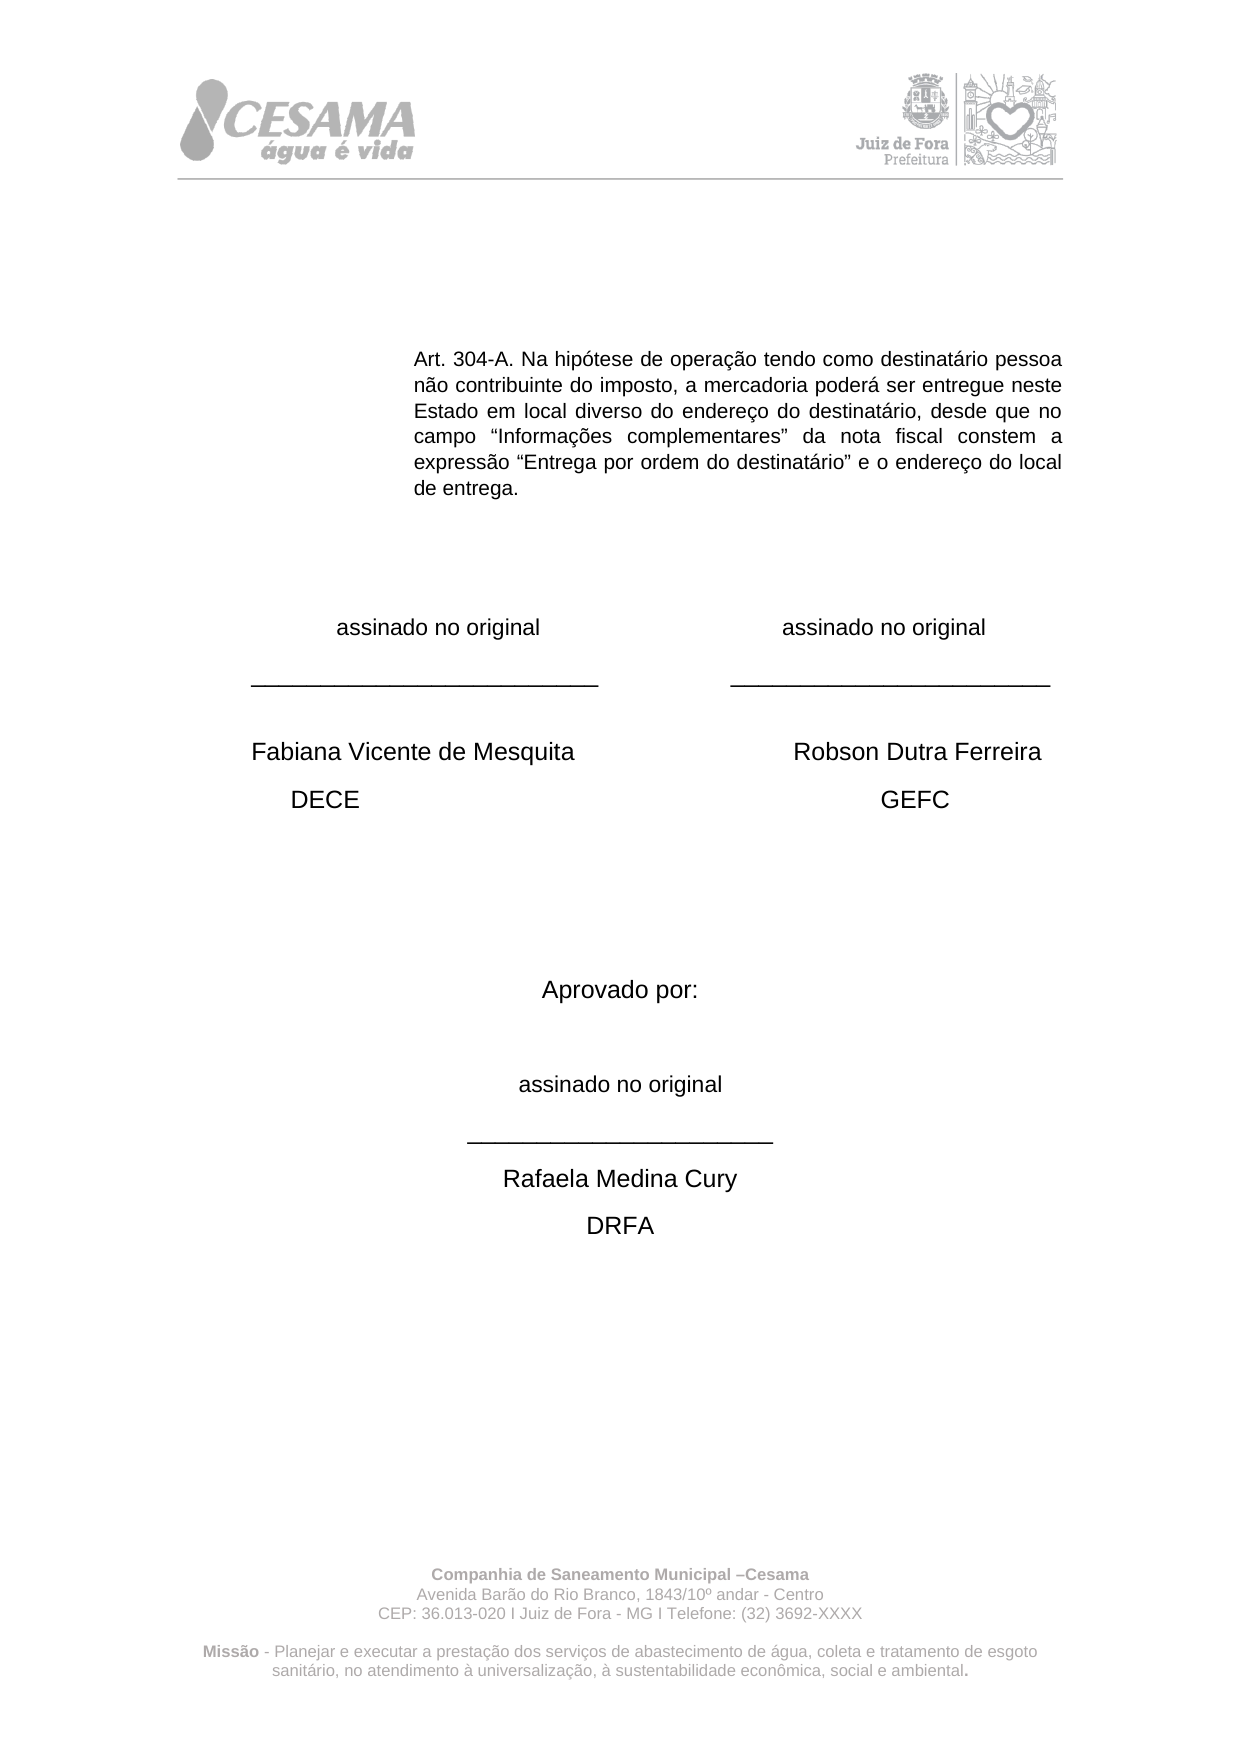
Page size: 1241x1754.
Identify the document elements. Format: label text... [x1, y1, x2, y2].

text Art. 304-A. Na hipótese de operação tendo como destinatário pessoa não contribuinte do imposto, a mercadoria poderá ser entregue neste Estado em local diverso do endereço do destinatário, desde que no campo “Informações complementares” da nota fiscal constem a expressão “Entrega por ordem do destinatário” e o endereço do local de entrega. [413, 347, 1063, 500]
text ______________________ [177, 1116, 1063, 1145]
text Aprovado por: [177, 975, 1063, 1004]
text assinado no original assinado no original [177, 614, 1063, 640]
text assinado no original [177, 1071, 1063, 1097]
text DRFA [177, 1211, 1063, 1240]
text _________________________ _______________________ [177, 659, 1063, 718]
text DECE GEFC [177, 784, 1063, 813]
text Fabiana Vicente de Mesquita Robson Dutra Ferreira [177, 737, 1063, 766]
picture [177, 73, 1064, 180]
text Rafaela Medina Cury [177, 1164, 1063, 1192]
